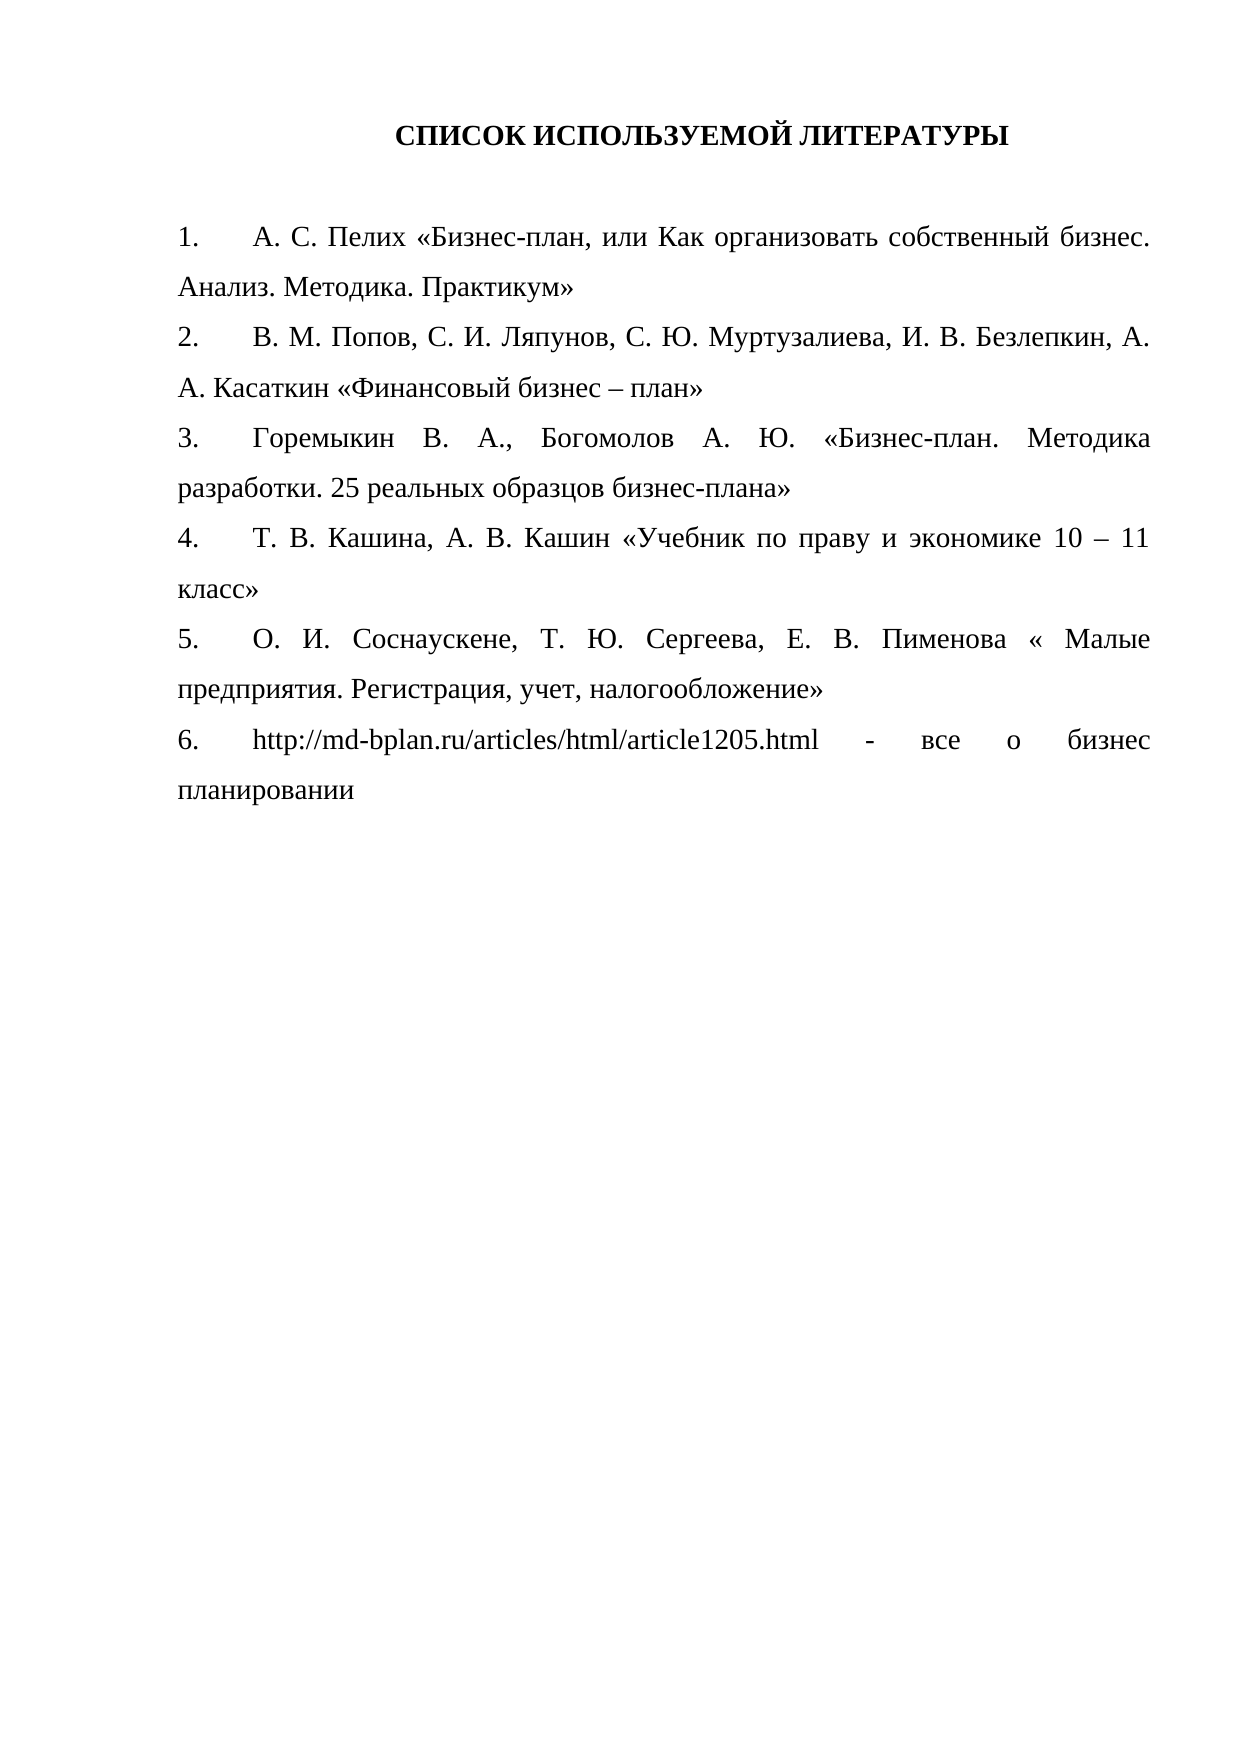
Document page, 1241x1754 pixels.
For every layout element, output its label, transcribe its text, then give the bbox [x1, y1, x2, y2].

list Горемыкин В. А., Богомолов А. Ю. «Бизнес-план. Методика разработки. 25 реальных образцов бизнес-плана» [177, 420, 1152, 504]
list О. И. Соснаускене, Т. Ю. Сергеева, Е. В. Пименова « Малые предприятия. Регистрация, учет, налогообложение» [177, 621, 1152, 705]
list Т. В. Кашина, А. В. Кашин «Учебник по праву и экономике 10 – 11 класс» [177, 521, 1152, 604]
text СПИСОК ИСПОЛЬЗУЕМОЙ ЛИТЕРАТУРЫ [177, 118, 1152, 152]
list http://md-bplan.ru/articles/html/article1205.html - все о бизнес планировании [177, 722, 1152, 806]
list А. С. Пелих «Бизнес-план, или Как организовать собственный бизнес. Анализ. Методика. Практикум» [177, 219, 1152, 303]
list В. М. Попов, С. И. Ляпунов, С. Ю. Муртузалиева, И. В. Безлепкин, А. А. Касаткин «Финансовый бизнес – план» [177, 319, 1152, 403]
